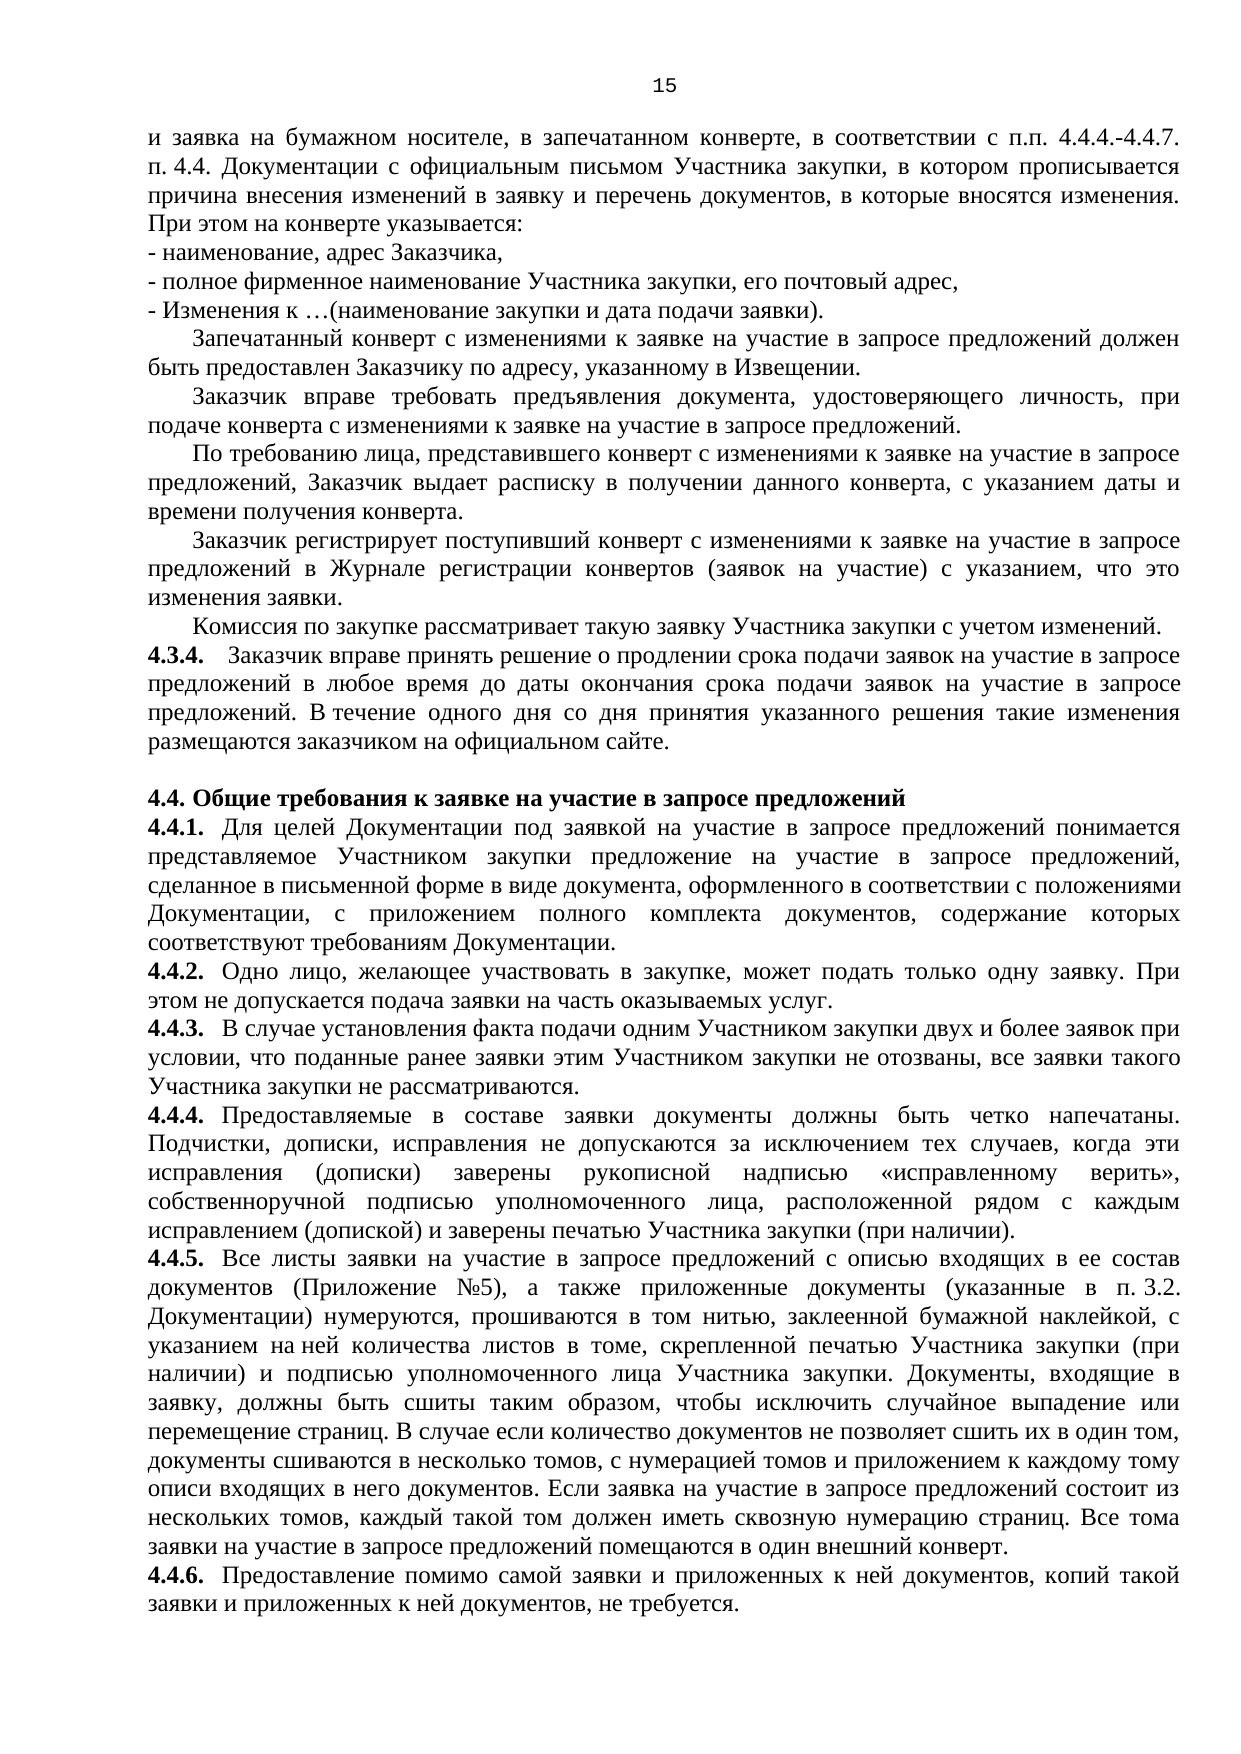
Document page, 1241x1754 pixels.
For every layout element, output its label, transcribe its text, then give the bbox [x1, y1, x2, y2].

list Для целей Документации под заявкой на участие в запросе предложений понимается представляемое Участником закупки предложение на участие в запросе предложений, сделанное в письменной форме в виде документа, оформленного в соответствии с положениями Документации, с приложением полного комплекта документов, содержание которых соответствуют требованиям Документации. [148, 812, 1181, 956]
text - наименование, адрес Заказчика, [148, 237, 1181, 266]
list Все листы заявки на участие в запросе предложений с описью входящих в ее состав документов (Приложение №5), а также приложенные документы (указанные в п. 3.2. Документации) нумеруются, прошиваются в том нитью, заклеенной бумажной наклейкой, с указанием на ней количества листов в томе, скрепленной печатью Участника закупки (при наличии) и подписью уполномоченного лица Участника закупки. Документы, входящие в заявку, должны быть сшиты таким образом, чтобы исключить случайное выпадение или перемещение страниц. В случае если количество документов не позволяет сшить их в один том, документы сшиваются в несколько томов, с нумерацией томов и приложением к каждому тому описи входящих в него документов. Если заявка на участие в запросе предложений состоит из нескольких томов, каждый такой том должен иметь сквозную нумерацию страниц. Все тома заявки на участие в запросе предложений помещаются в один внешний конверт. [148, 1243, 1181, 1560]
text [148, 122, 1181, 237]
text - полное фирменное наименование Участника закупки, его почтовый адрес, [148, 266, 1181, 295]
list Одно лицо, желающее участвовать в закупке, может подать только одну заявку. При этом не допускается подача заявки на часть оказываемых услуг. [148, 956, 1181, 1013]
list Предоставляемые в составе заявки документы должны быть четко напечатаны. Подчистки, дописки, исправления не допускаются за исключением тех случаев, когда эти исправления (дописки) заверены рукописной надписью «исправленному верить», собственноручной подписью уполномоченного лица, расположенной рядом с каждым исправлением (допиской) и заверены печатью Участника закупки (при наличии). [148, 1100, 1181, 1243]
list Заказчик вправе принять решение о продлении срока подачи заявок на участие в запросе предложений в любое время до даты окончания срока подачи заявок на участие в запросе предложений. В течение одного дня со дня принятия указанного решения такие изменения размещаются заказчиком на официальном сайте. [148, 640, 1181, 755]
list Общие требования к заявке на участие в запросе предложений [148, 783, 1181, 812]
text Запечатанный конверт с изменениями к заявке на участие в запросе предложений должен быть предоставлен Заказчику по адресу, указанному в Извещении. [148, 323, 1181, 381]
text - Изменения к …(наименование закупки и дата подачи заявки). [148, 295, 1181, 323]
text Комиссия по закупке рассматривает такую заявку Участника закупки с учетом изменений. [148, 611, 1181, 640]
text Заказчик вправе требовать предъявления документа, удостоверяющего личность, при подаче конверта с изменениями к заявке на участие в запросе предложений. [148, 381, 1181, 438]
list В случае установления факта подачи одним Участником закупки двух и более заявок при условии, что поданные ранее заявки этим Участником закупки не отозваны, все заявки такого Участника закупки не рассматриваются. [148, 1013, 1181, 1100]
text Заказчик регистрирует поступивший конверт с изменениями к заявке на участие в запросе предложений в Журнале регистрации конвертов (заявок на участие) с указанием, что это изменения заявки. [148, 525, 1181, 611]
text По требованию лица, представившего конверт с изменениями к заявке на участие в запросе предложений, Заказчик выдает расписку в получении данного конверта, с указанием даты и времени получения конверта. [148, 438, 1181, 525]
list Предоставление помимо самой заявки и приложенных к ней документов, копий такой заявки и приложенных к ней документов, не требуется. [148, 1560, 1181, 1617]
